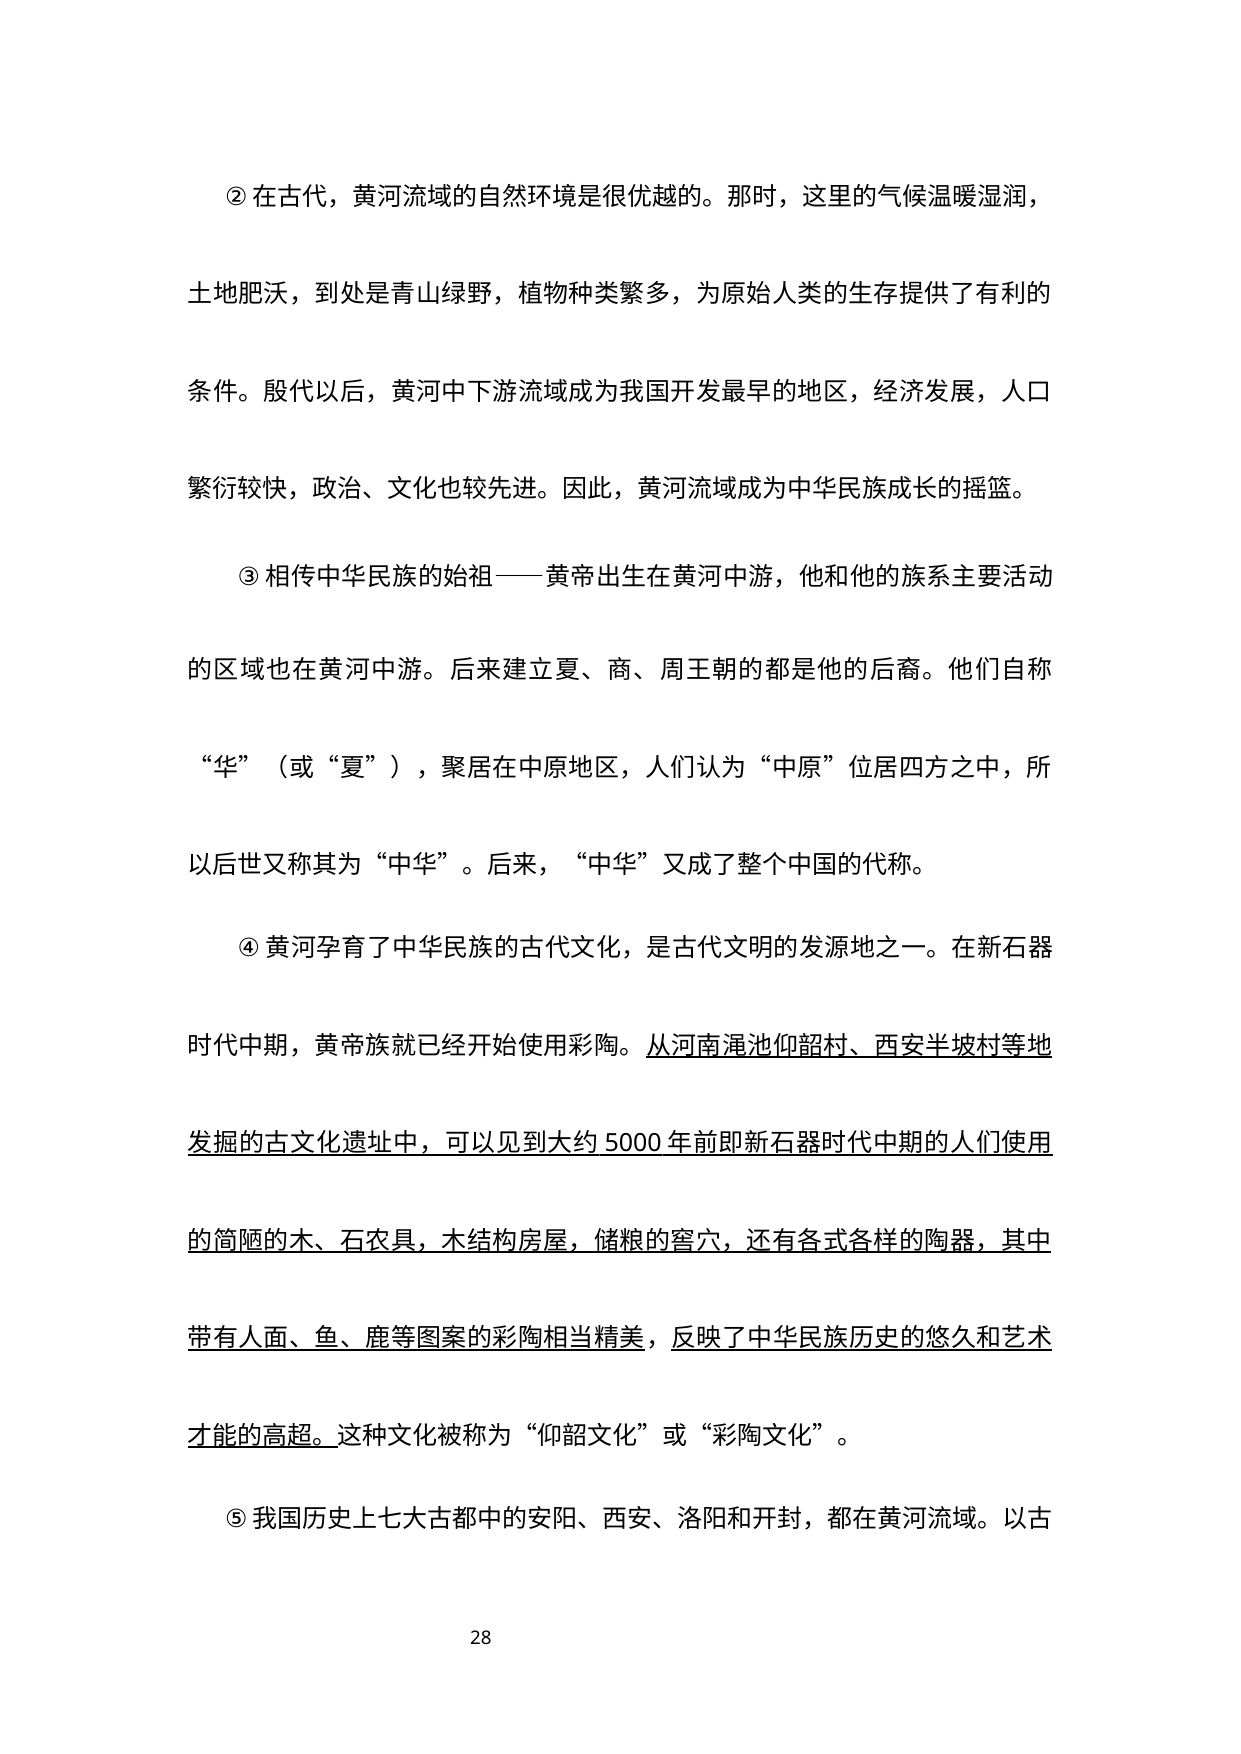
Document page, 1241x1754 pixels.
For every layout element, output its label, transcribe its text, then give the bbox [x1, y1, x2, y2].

text ②在古代，黄河流域的自然环境是很优越的。那时，这里的气候温暖湿润，土地肥沃，到处是青山绿野，植物种类繁多，为原始人类的生存提供了有利的条件。殷代以后，黄河中下游流域成为我国开发最早的地区，经济发展，人口繁衍较快，政治、文化也较先进。因此，黄河流域成为中华民族成长的摇篮。 [187, 162, 1053, 519]
text ④黄河孕育了中华民族的古代文化，是古代文明的发源地之一。在新石器时代中期，黄帝族就已经开始使用彩陶。从河南渑池仰韶村、西安半坡村等地发掘的古文化遗址中，可以见到大约5000年前即新石器时代中期的人们使用的简陋的木、石农具，木结构房屋，储粮的窖穴，还有各式各样的陶器，其中带有人面、鱼、鹿等图案的彩陶相当精美，反映了中华民族历史的悠久和艺术才能的高超。这种文化被称为“仰韶文化”或“彩陶文化”。 [187, 1155, 1053, 1466]
text ③相传中华民族的始祖——黄帝出生在黄河中游，他和他的族系主要活动的区域也在黄河中游。后来建立夏、商、周王朝的都是他的后裔。他们自称“华”（或“夏”），聚居在中原地区，人们认为“中原”位居四方之中，所以后世又称其为“中华”。后来，“中华”又成了整个中国的代称。 [187, 538, 1053, 895]
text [187, 1484, 1053, 1549]
text ④黄河孕育了中华民族的古代文化，是古代文明的发源地之一。在新石器时代中期，黄帝族就已经开始使用彩陶。从河南渑池仰韶村、西安半坡村等地发掘的古文化遗址中，可以见到大约5000年前即新石器时代中期的人们使用的简陋的木、石农具，木结构房屋，储粮的窖穴，还有各式各样的陶器，其中带有人面、鱼、鹿等图案的彩陶相当精美，反映了中华民族历史的悠久和艺术才能的高超。这种文化被称为“仰韶文化”或“彩陶文化”。 [187, 913, 1053, 1154]
